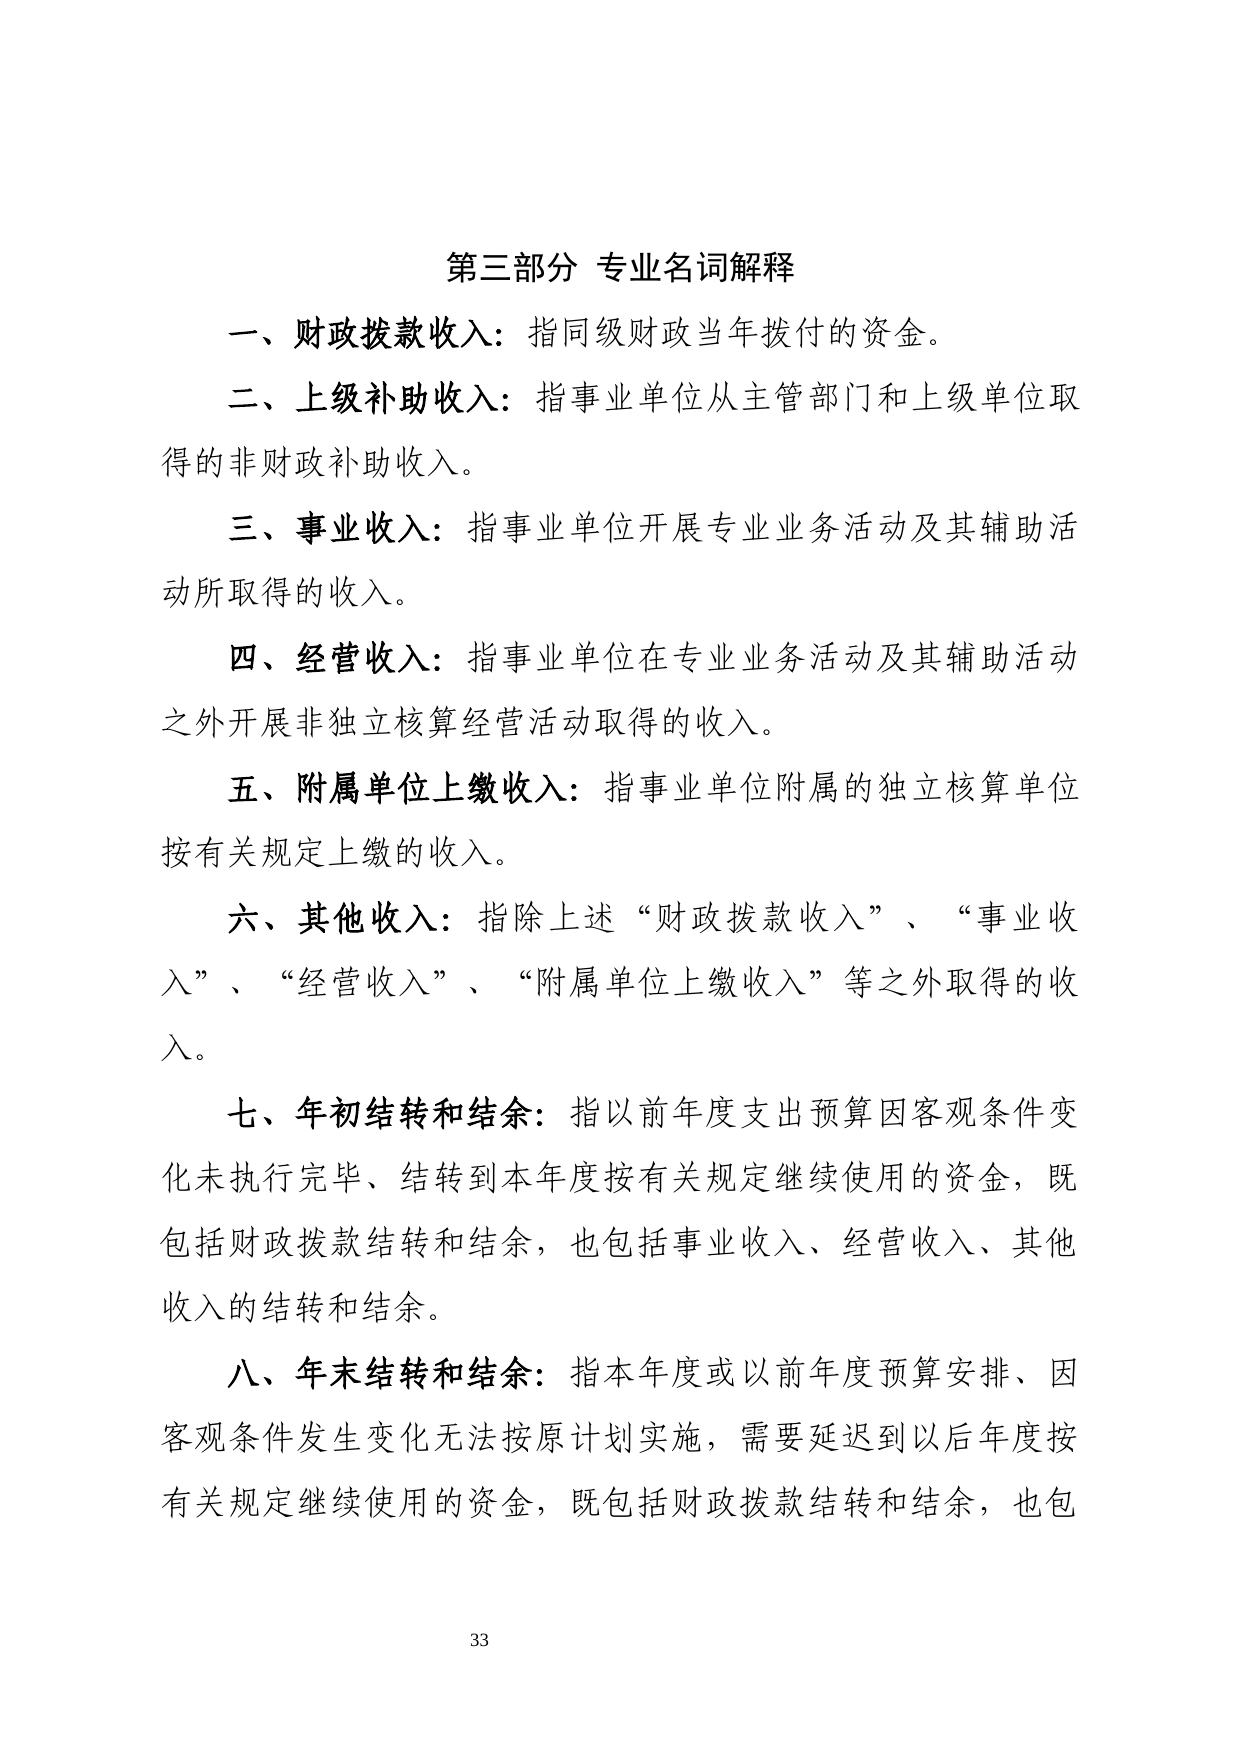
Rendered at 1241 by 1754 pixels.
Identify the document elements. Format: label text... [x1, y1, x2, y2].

text 三、事业收入：指事业单位开展专业业务活动及其辅助活动所取得的收入。 [159, 493, 1081, 623]
text 四、经营收入：指事业单位在专业业务活动及其辅助活动之外开展非独立核算经营活动取得的收入。 [159, 623, 1081, 753]
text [159, 1338, 1081, 1533]
text 六、其他收入：指除上述“财政拨款收入”、“事业收入”、“经营收入”、“附属单位上缴收入”等之外取得的收入。 [159, 883, 1081, 1078]
text 七、年初结转和结余：指以前年度支出预算因客观条件变化未执行完毕、结转到本年度按有关规定继续使用的资金，既包括财政拨款结转和结余，也包括事业收入、经营收入、其他收入的结转和结余。 [159, 1078, 1081, 1338]
text 二、上级补助收入：指事业单位从主管部门和上级单位取得的非财政补助收入。 [159, 363, 1081, 493]
text 一、财政拨款收入：指同级财政当年拨付的资金。 [159, 298, 1081, 363]
text 第三部分 专业名词解释 [159, 233, 1081, 298]
text 五、附属单位上缴收入：指事业单位附属的独立核算单位按有关规定上缴的收入。 [159, 753, 1081, 883]
